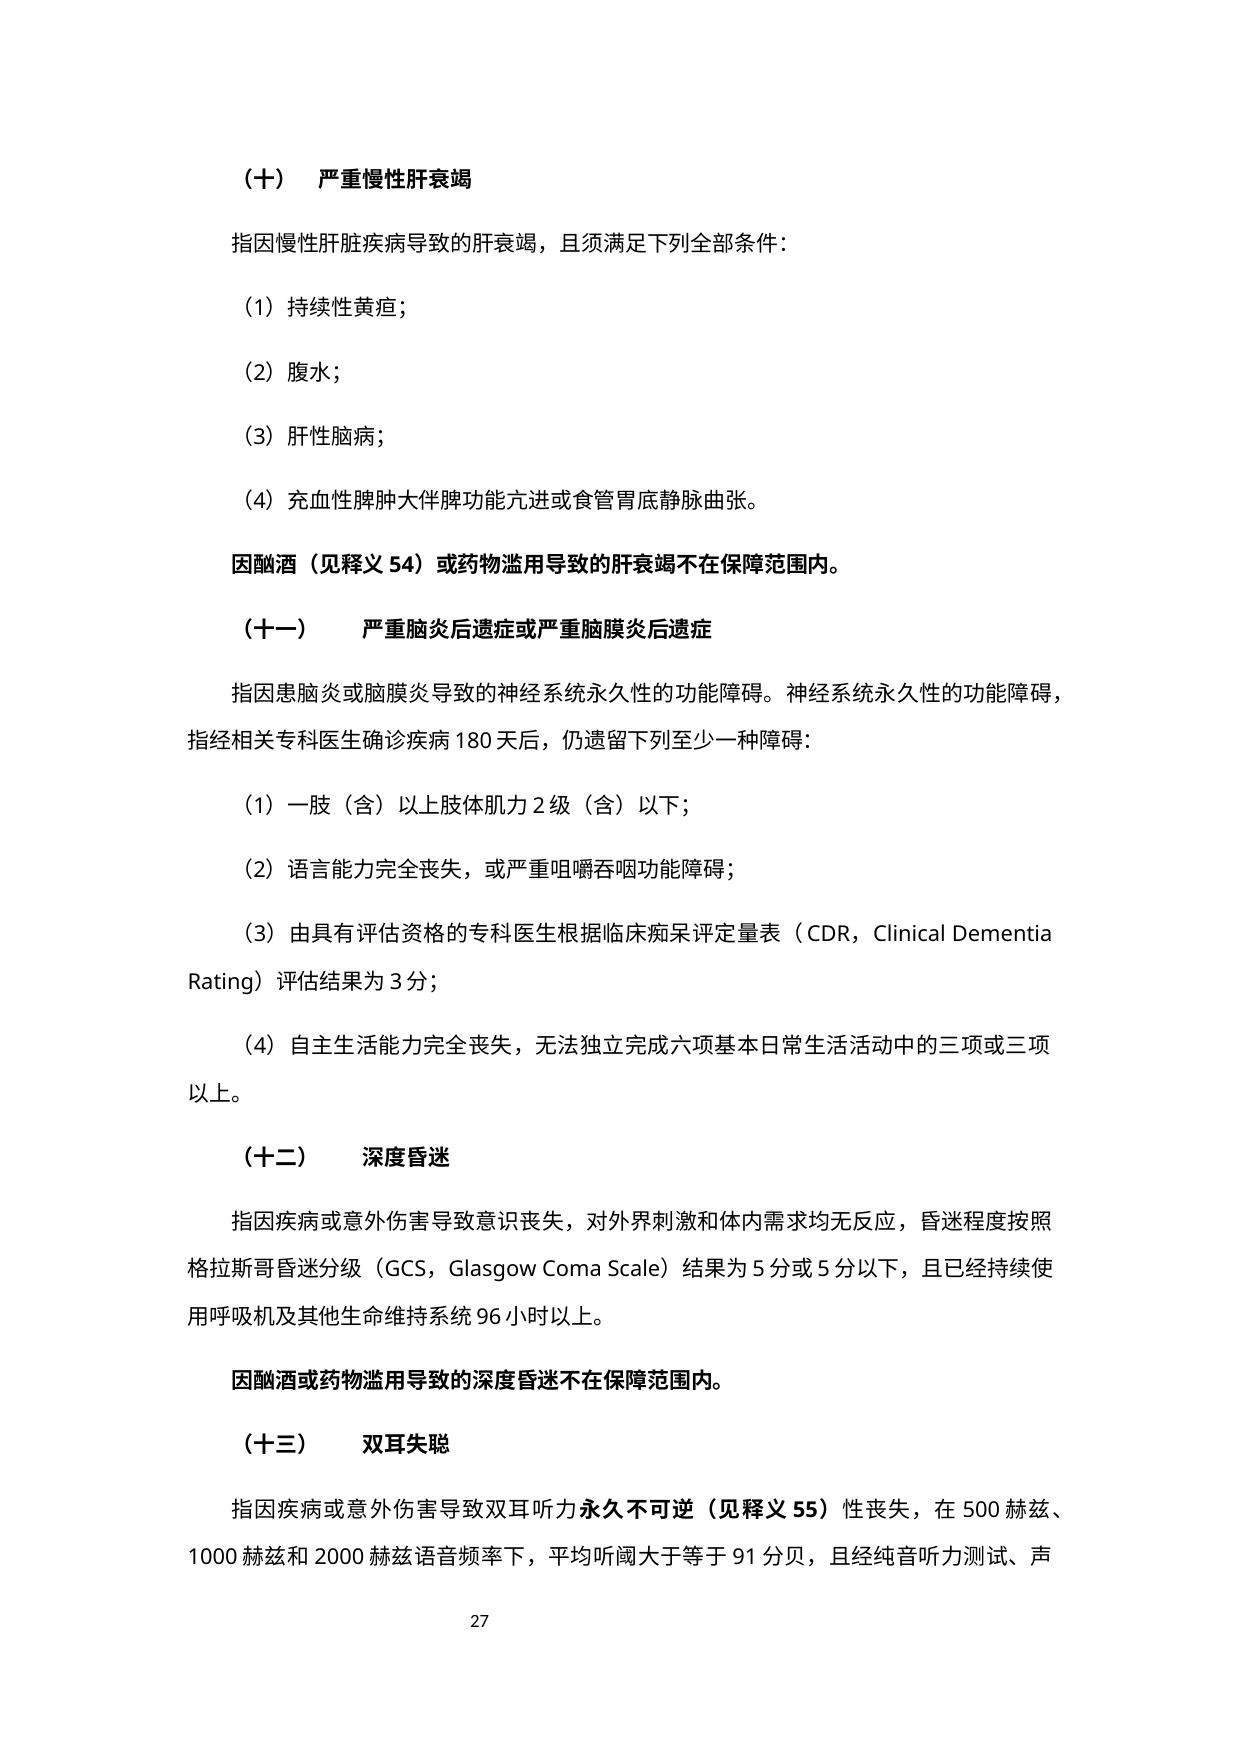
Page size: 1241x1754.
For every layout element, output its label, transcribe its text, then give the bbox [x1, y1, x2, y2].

text （2）语言能力完全丧失，或严重咀嚼吞咽功能障碍； [187, 852, 1053, 884]
list 严重慢性肝衰竭 [187, 162, 1053, 194]
text 指因疾病或意外伤害导致意识丧失，对外界刺激和体内需求均无反应，昏迷程度按照格拉斯哥昏迷分级（GCS，Glasgow Coma Scale）结果为5分或5分以下，且已经持续使用呼吸机及其他生命维持系统96小时以上。 [187, 1204, 1053, 1331]
text （4）自主生活能力完全丧失，无法独立完成六项基本日常生活活动中的三项或三项以上。 [187, 1028, 1053, 1107]
text 指因患脑炎或脑膜炎导致的神经系统永久性的功能障碍。神经系统永久性的功能障碍，指经相关专科医生确诊疾病180天后，仍遗留下列至少一种障碍： [187, 676, 1053, 755]
text 指因慢性肝脏疾病导致的肝衰竭，且须满足下列全部条件： [187, 226, 1053, 258]
list 严重脑炎后遗症或严重脑膜炎后遗症 [187, 612, 1053, 643]
text （3）由具有评估资格的专科医生根据临床痴呆评定量表（CDR，Clinical Dementia Rating）评估结果为3分； [187, 916, 1053, 996]
text （4）充血性脾肿大伴脾功能亢进或食管胃底静脉曲张。 [187, 483, 1053, 515]
text 因酗酒（见释义54）或药物滥用导致的肝衰竭不在保障范围内。 [187, 547, 1053, 579]
list 深度昏迷 [187, 1140, 1053, 1171]
list 双耳失聪 [187, 1427, 1053, 1459]
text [187, 1492, 1053, 1571]
text （3）肝性脑病； [187, 419, 1053, 451]
text （1）一肢（含）以上肢体肌力2级（含）以下； [187, 788, 1053, 819]
text （2）腹水； [187, 354, 1053, 386]
text 因酗酒或药物滥用导致的深度昏迷不在保障范围内。 [187, 1363, 1053, 1395]
text （1）持续性黄疸； [187, 290, 1053, 322]
